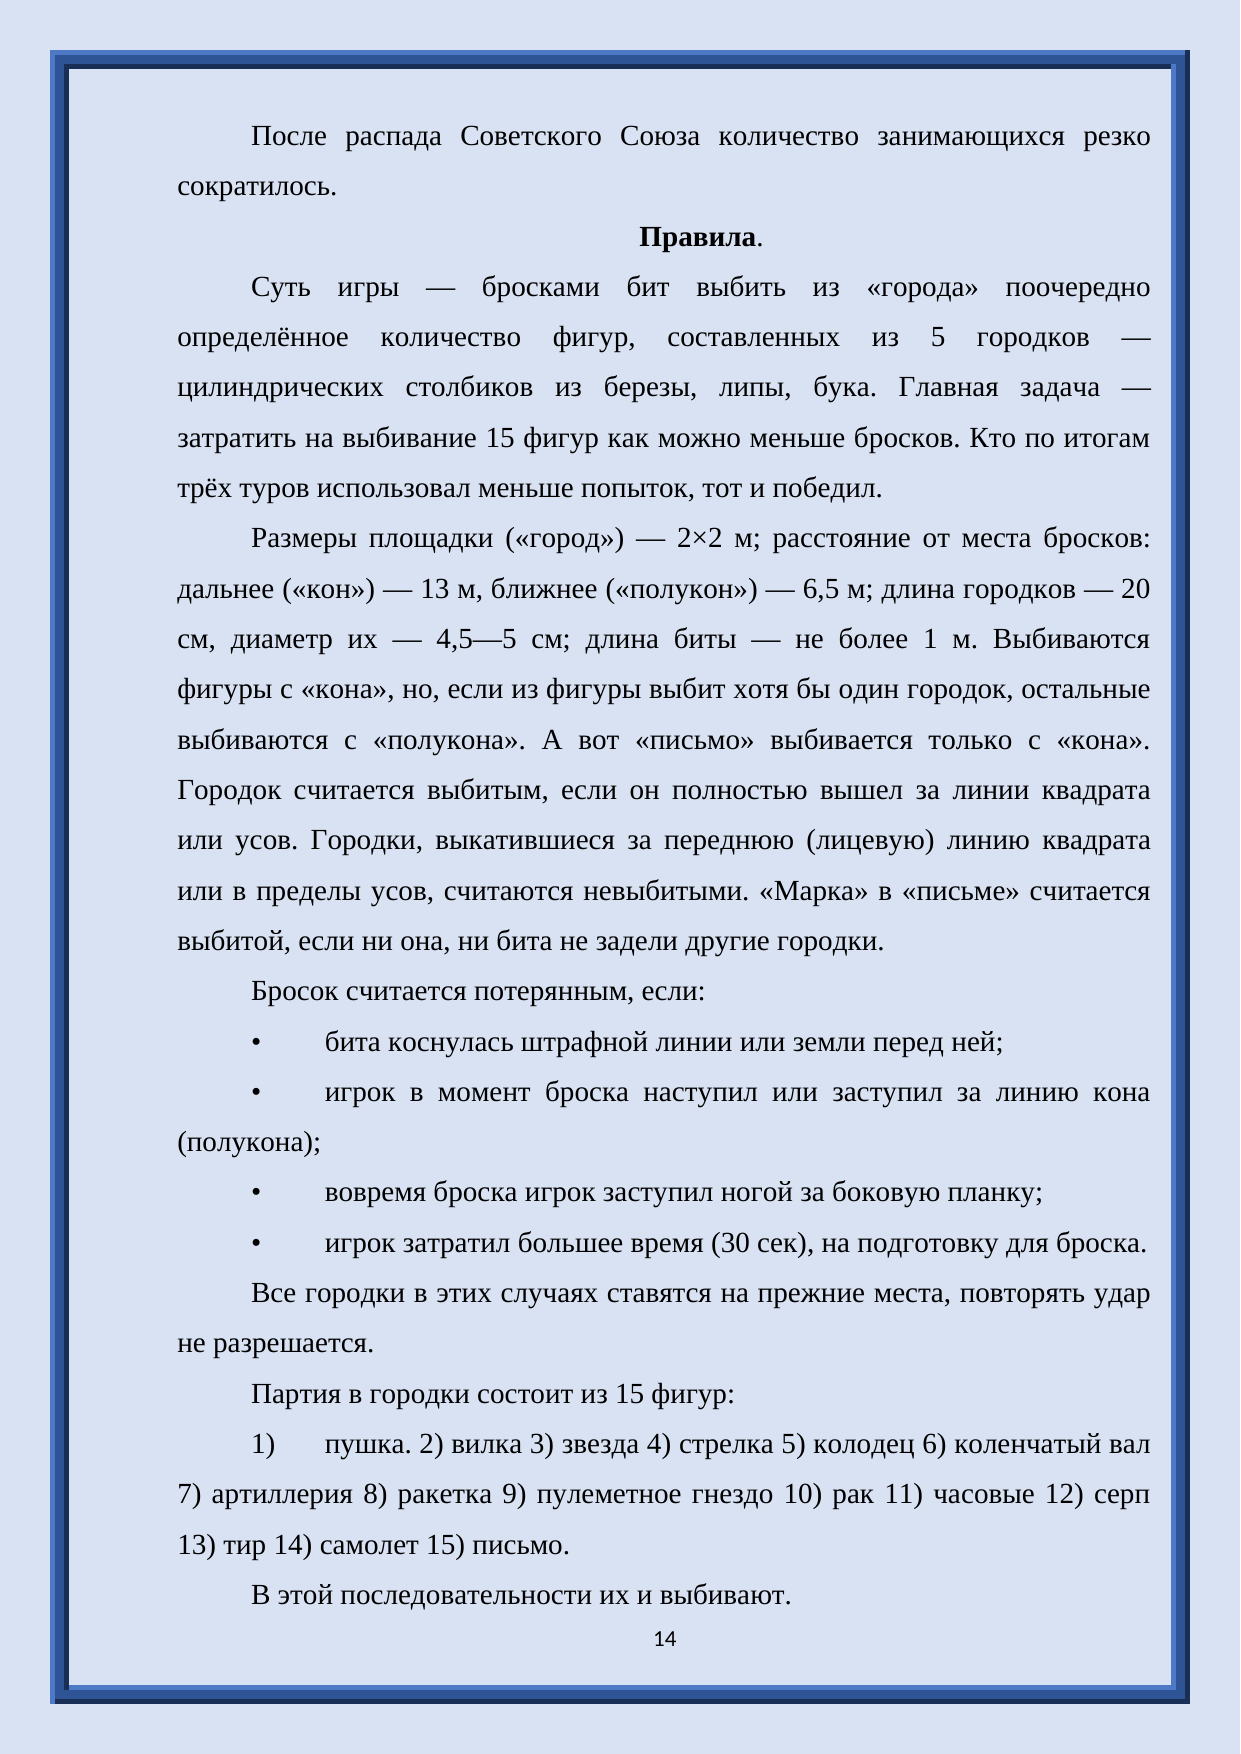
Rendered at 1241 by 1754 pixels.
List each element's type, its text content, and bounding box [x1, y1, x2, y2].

text Размеры площадки («город») — 2×2 м; расстояние от места бросков: дальнее («кон») — 13 м, ближнее («полукон») — 6,5 м; длина городков — 20 см, диаметр их — 4,5—5 см; длина биты — не более 1 м. Выбиваются фигуры с «кона», но, если из фигуры выбит хотя бы один городок, остальные выбиваются с «полукона». А вот «письмо» выбивается только с «кона». Городок считается выбитым, если он полностью вышел за линии квадрата или усов. Городки, выкатившиеся за переднюю (лицевую) линию квадрата или в пределы усов, считаются невыбитыми. «Марка» в «письме» считается выбитой, если ни она, ни бита не задели другие городки. [177, 521, 1152, 957]
text • бита коснулась штрафной линии или земли перед ней; [177, 1024, 1152, 1057]
text • игрок в момент броска наступил или заступил за линию кона (полукона); [177, 1074, 1152, 1158]
text 1) пушка. 2) вилка 3) звезда 4) стрелка 5) колодец 6) коленчатый вал 7) артиллерия 8) ракетка 9) пулеметное гнездо 10) рак 11) часовые 12) серп 13) тир 14) самолет 15) письмо. [177, 1426, 1152, 1560]
text Суть игры — бросками бит выбить из «города» поочередно определённое количество фигур, составленных из 5 городков — цилиндрических столбиков из березы, липы, бука. Главная задача — затратить на выбивание 15 фигур как можно меньше бросков. Кто по итогам трёх туров использовал меньше попыток, тот и победил. [177, 269, 1152, 504]
text Партия в городки состоит из 15 фигур: [177, 1376, 1152, 1409]
text Бросок считается потерянным, если: [177, 973, 1152, 1007]
text После распада Советского Союза количество занимающихся резко сократилось. [177, 118, 1152, 202]
text • вовремя броска игрок заступил ногой за боковую планку; [177, 1174, 1152, 1208]
text • игрок затратил большее время (30 сек), на подготовку для броска. [177, 1225, 1152, 1258]
text Правила. [177, 219, 1152, 252]
text Все городки в этих случаях ставятся на прежние места, повторять удар не разрешается. [177, 1275, 1152, 1359]
text В этой последовательности их и выбивают. [177, 1577, 1152, 1611]
